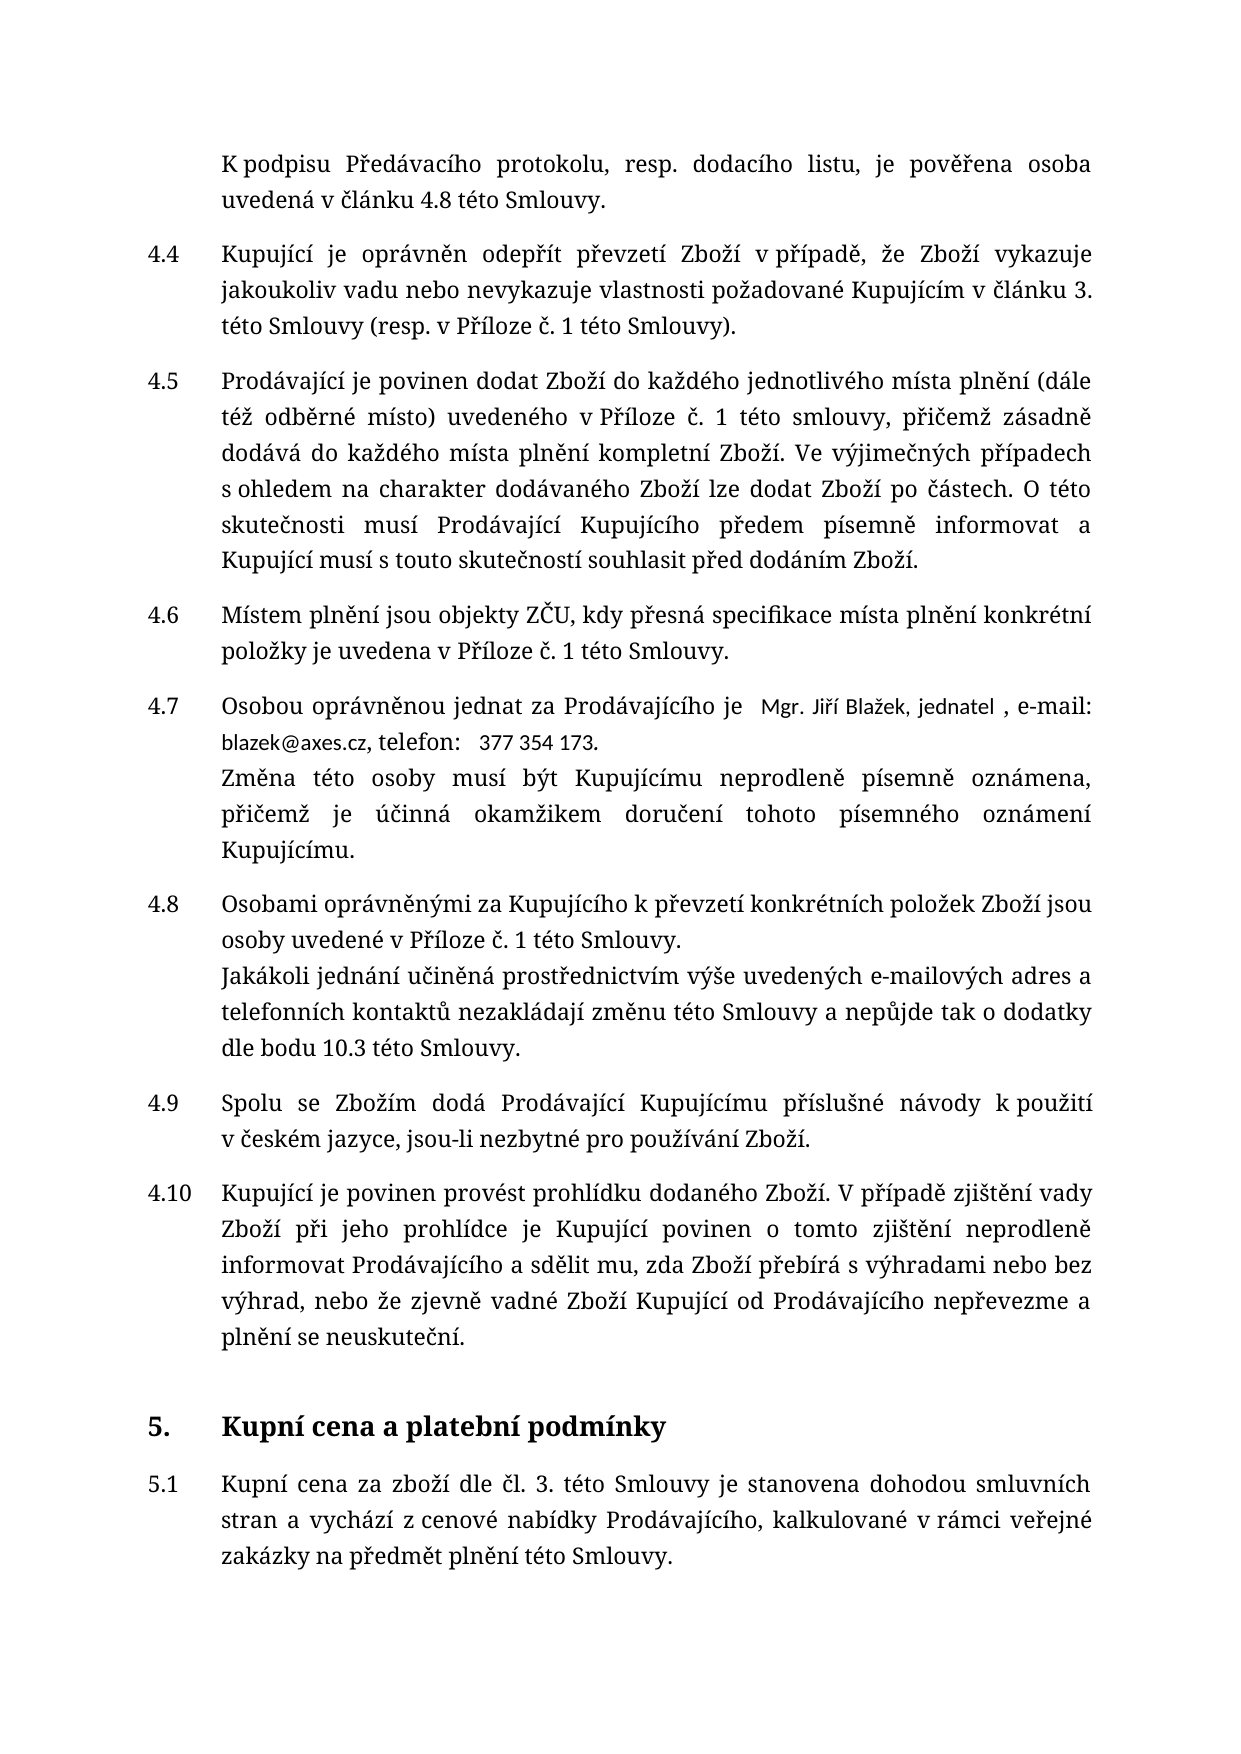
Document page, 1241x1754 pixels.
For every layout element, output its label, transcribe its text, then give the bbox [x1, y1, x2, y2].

text 4.7 Osobou oprávněnou jednat za Prodávajícího je Mgr. Jiří Blažek, jednatel , e-mail: blazek@axes.cz, telefon: 377 354 173. [148, 690, 1093, 757]
text 5. Kupní cena a platební podmínky [148, 1407, 1093, 1444]
text Jakákoli jednání učiněná prostřednictvím výše uvedených e-mailových adres a telefonních kontaktů nezakládají změnu této Smlouvy a nepůjde tak o dodatky dle bodu 10.3 této Smlouvy. [221, 960, 1093, 1063]
text 5.1 Kupní cena za zboží dle čl. 3. této Smlouvy je stanovena dohodou smluvních stran a vychází z cenové nabídky Prodávajícího, kalkulované v rámci veřejné zakázky na předmět plnění této Smlouvy. [148, 1468, 1093, 1571]
text 4.6 Místem plnění jsou objekty ZČU, kdy přesná specifikace místa plnění konkrétní položky je uvedena v Příloze č. 1 této Smlouvy. [148, 599, 1093, 666]
text 4.10 Kupující je povinen provést prohlídku dodaného Zboží. V případě zjištění vady Zboží při jeho prohlídce je Kupující povinen o tomto zjištění neprodleně informovat Prodávajícího a sdělit mu, zda Zboží přebírá s výhradami nebo bez výhrad, nebo že zjevně vadné Zboží Kupující od Prodávajícího nepřevezme a plnění se neuskuteční. [148, 1177, 1093, 1352]
text 4.4 Kupující je oprávněn odepřít převzetí Zboží v případě, že Zboží vykazuje jakoukoliv vadu nebo nevykazuje vlastnosti požadované Kupujícím v článku 3. této Smlouvy (resp. v Příloze č. 1 této Smlouvy). [148, 238, 1093, 341]
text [148, 148, 1093, 215]
text Změna této osoby musí být Kupujícímu neprodleně písemně oznámena, přičemž je účinná okamžikem doručení tohoto písemného oznámení Kupujícímu. [148, 762, 1093, 865]
text 4.5 Prodávající je povinen dodat Zboží do každého jednotlivého místa plnění (dále též odběrné místo) uvedeného v Příloze č. 1 této smlouvy, přičemž zásadně dodává do každého místa plnění kompletní Zboží. Ve výjimečných případech s ohledem na charakter dodávaného Zboží lze dodat Zboží po částech. O této skutečnosti musí Prodávající Kupujícího předem písemně informovat a Kupující musí s touto skutečností souhlasit před dodáním Zboží. [148, 365, 1093, 576]
text 4.9 Spolu se Zbožím dodá Prodávající Kupujícímu příslušné návody k použití v českém jazyce, jsou-li nezbytné pro používání Zboží. [148, 1087, 1093, 1154]
text 4.8 Osobami oprávněnými za Kupujícího k převzetí konkrétních položek Zboží jsou osoby uvedené v Příloze č. 1 této Smlouvy. [148, 888, 1093, 955]
